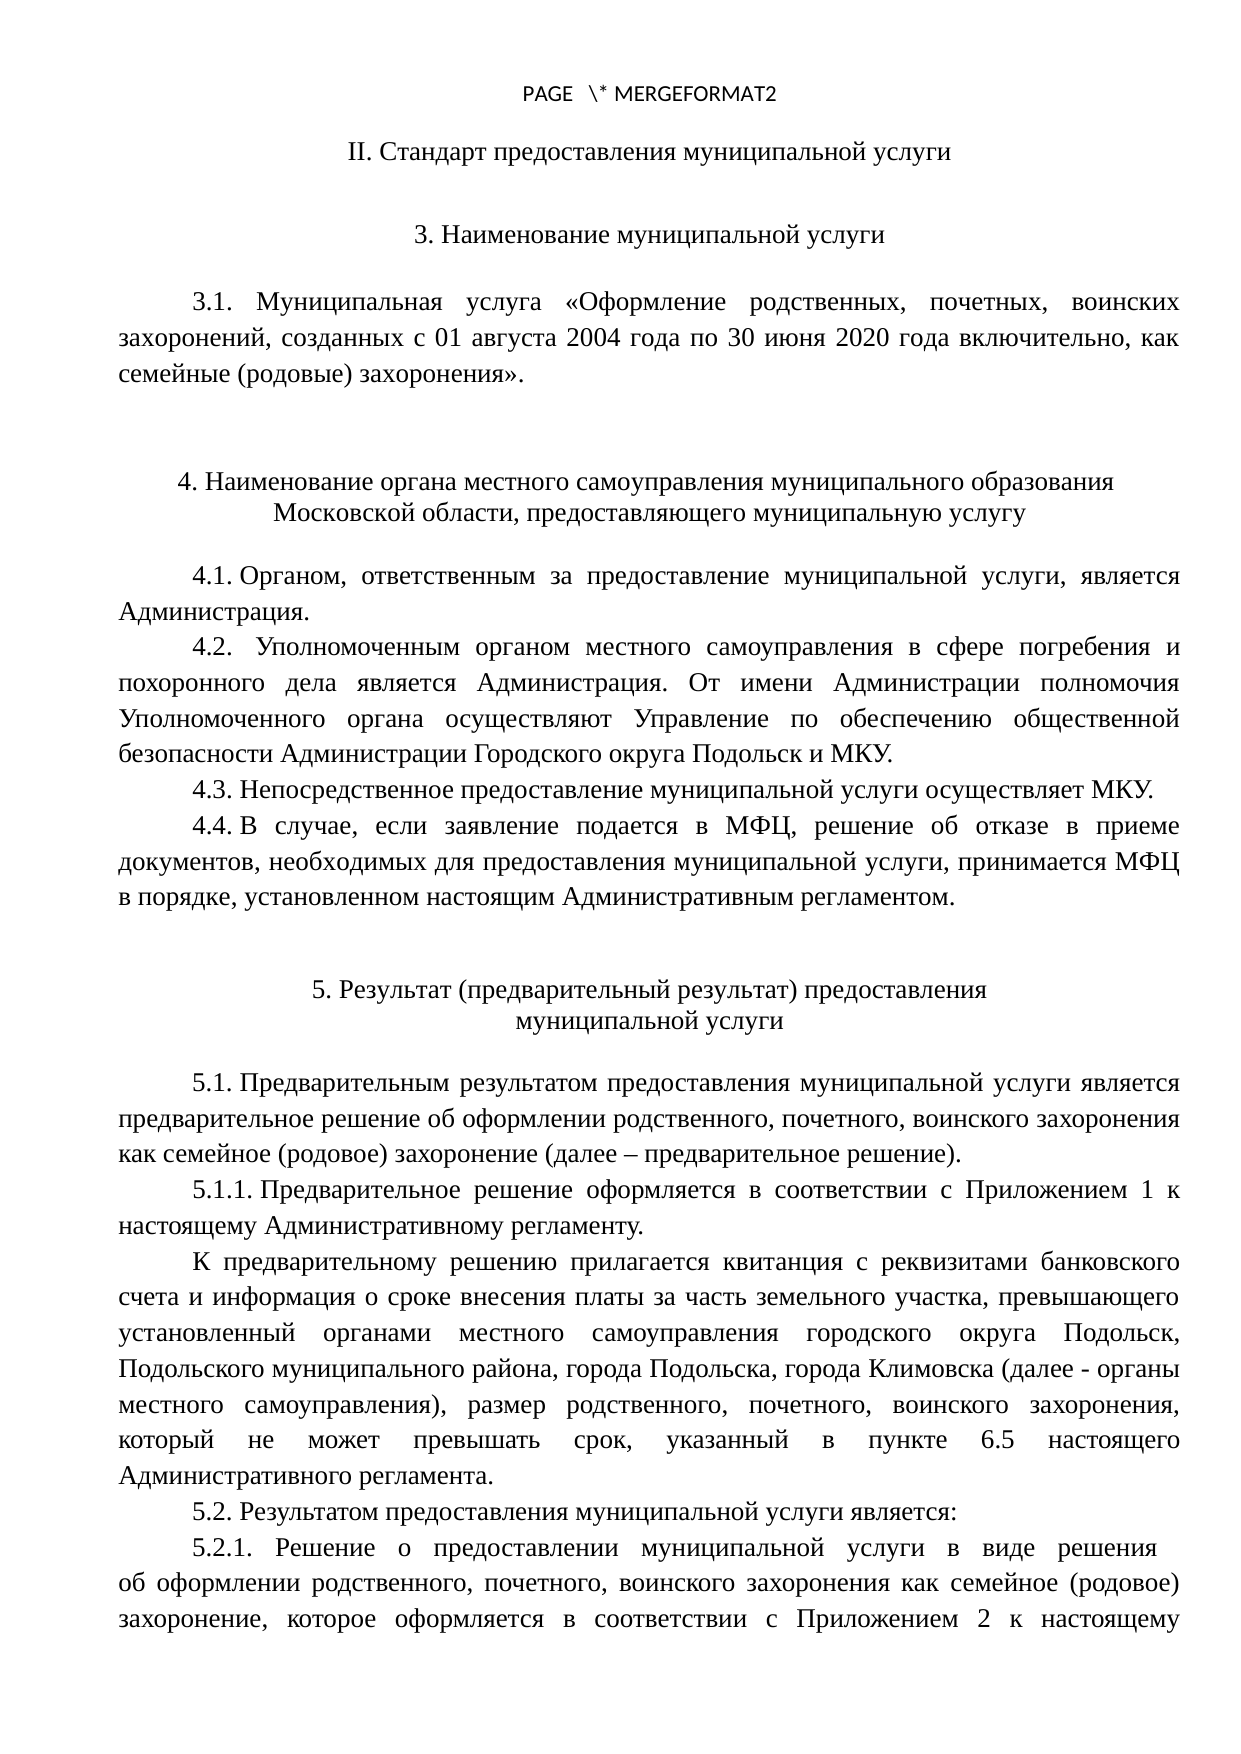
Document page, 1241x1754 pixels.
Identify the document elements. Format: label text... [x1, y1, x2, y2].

subtitle 3. Наименование муниципальной услуги [118, 218, 1181, 250]
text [118, 1531, 1181, 1633]
text 4.1. Органом, ответственным за предоставление муниципальной услуги, является Администрация. [118, 559, 1181, 626]
text 5.2. Результатом предоставления муниципальной услуги является: [118, 1495, 1181, 1526]
subtitle 4. Наименование органа местного самоуправления муниципального образования Московской области, предоставляющего муниципальную услугу [118, 465, 1181, 528]
subtitle 5. Результат (предварительный результат) предоставления муниципальной услуги [118, 973, 1181, 1035]
subtitle II. Стандарт предоставления муниципальной услуги [118, 135, 1181, 167]
text 5.1. Предварительным результатом предоставления муниципальной услуги является предварительное решение об оформлении родственного, почетного, воинского захоронения как семейное (родовое) захоронение (далее – предварительное решение). [118, 1066, 1181, 1169]
text 4.4. В случае, если заявление подается в МФЦ, решение об отказе в приеме документов, необходимых для предоставления муниципальной услуги, принимается МФЦ в порядке, установленном настоящим Административным регламентом. [118, 809, 1181, 912]
text К предварительному решению прилагается квитанция с реквизитами банковского счета и информация о сроке внесения платы за часть земельного участка, превышающего установленный органами местного самоуправления городского округа Подольск, Подольского муниципального района, города Подольска, города Климовска (далее - органы местного самоуправления), размер родственного, почетного, воинского захоронения, который не может превышать срок, указанный в пункте 6.5 настоящего Административного регламента. [118, 1245, 1181, 1490]
text 4.2. Уполномоченным органом местного самоуправления в сфере погребения и похоронного дела является Администрация. От имени Администрации полномочия Уполномоченного органа осуществляют Управление по обеспечению общественной безопасности Администрации Городского округа Подольск и МКУ. [118, 630, 1181, 769]
text 3.1. Муниципальная услуга «Оформление родственных, почетных, воинских захоронений, созданных с 01 августа 2004 года по 30 июня 2020 года включительно, как семейные (родовые) захоронения». [118, 285, 1181, 388]
text 5.1.1. Предварительное решение оформляется в соответствии с Приложением 1 к настоящему Административному регламенту. [118, 1173, 1181, 1240]
text 4.3. Непосредственное предоставление муниципальной услуги осуществляет МКУ. [118, 773, 1181, 804]
